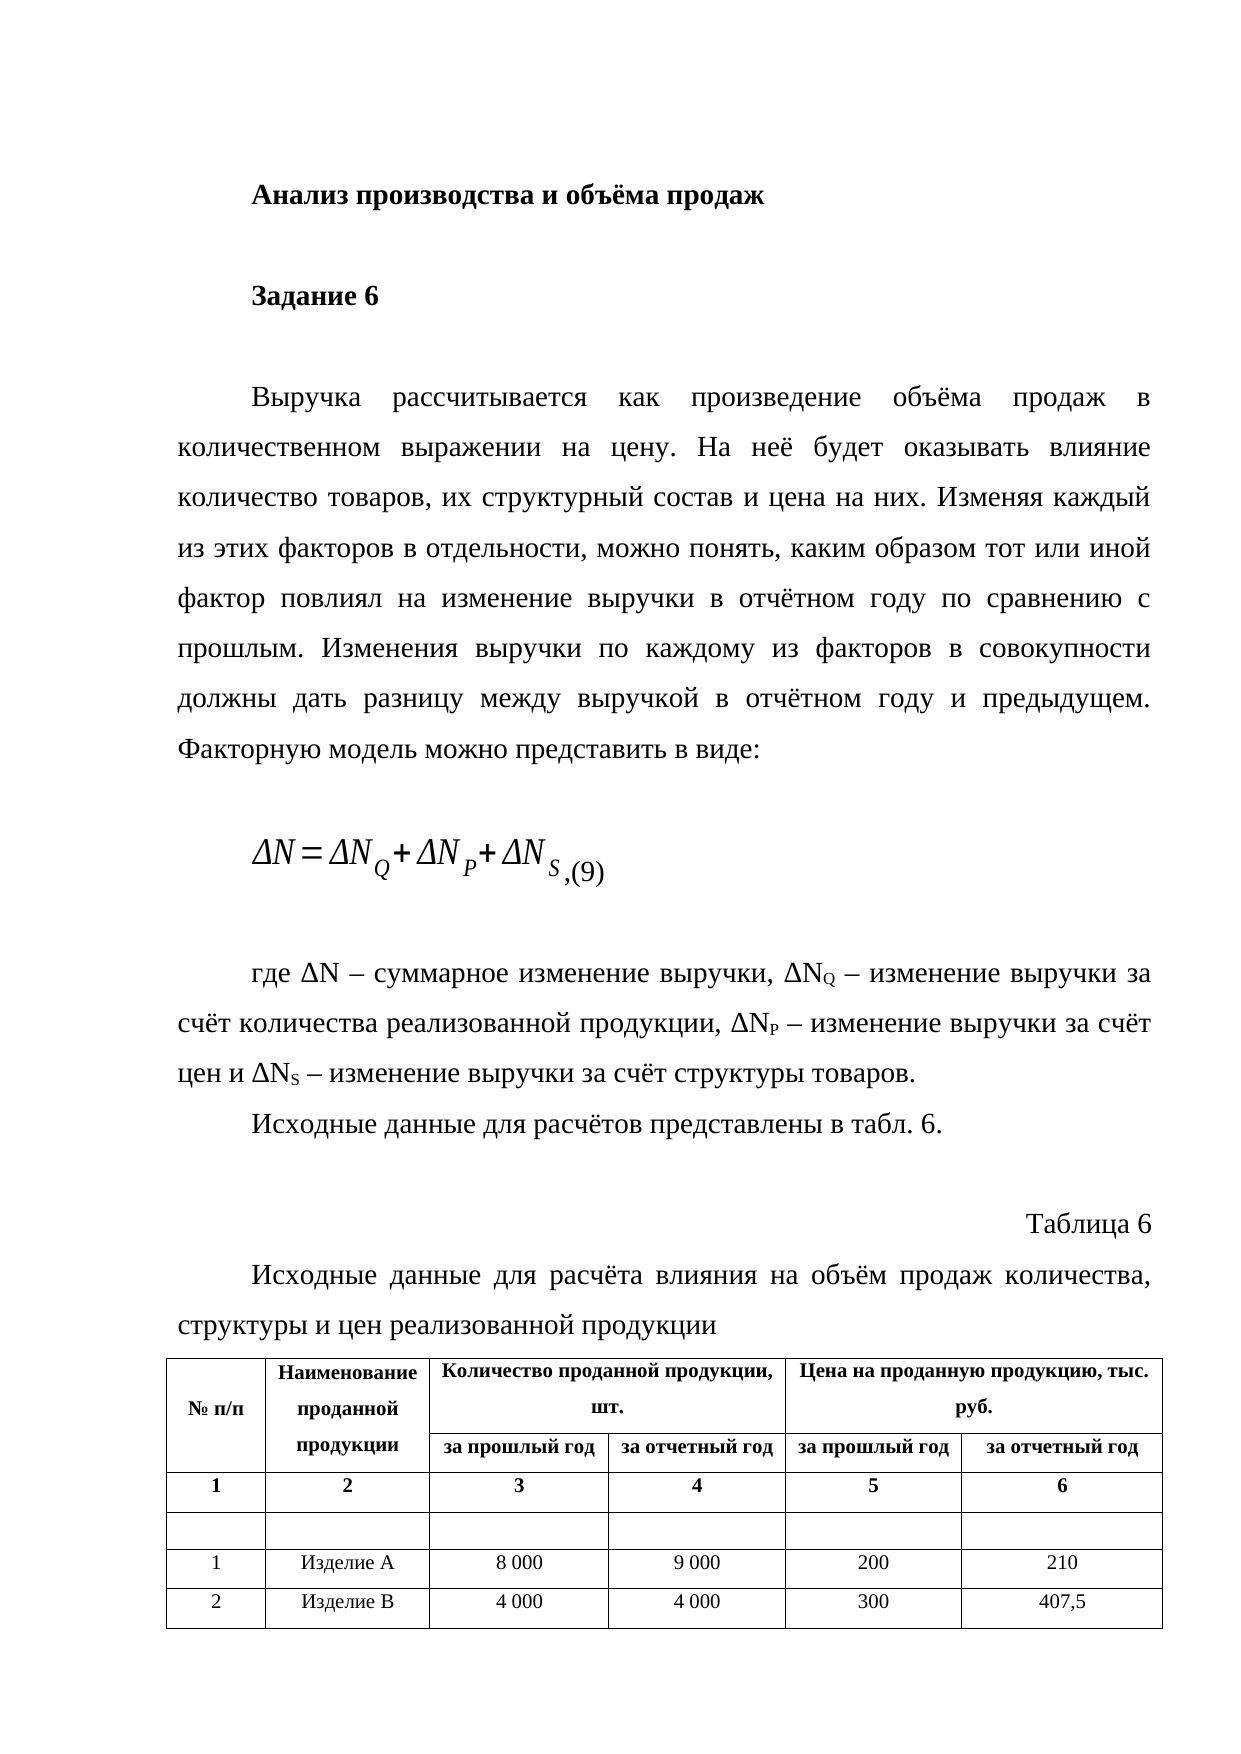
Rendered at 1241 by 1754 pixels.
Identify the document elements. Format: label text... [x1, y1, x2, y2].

table_cell за отчетный год [962, 1434, 1162, 1472]
table_header Цена на проданную продукцию, тыс. руб. [786, 1359, 1162, 1433]
table_cell за прошлый год [430, 1434, 608, 1472]
table_cell 407,5 [962, 1589, 1162, 1627]
table_cell Изделие А [266, 1550, 429, 1588]
text Выручка рассчитывается как произведение объёма продаж в количественном выражении на цену. На неё будет оказывать влияние количество товаров, их структурный состав и цена на них. Изменяя каждый из этих факторов в отдельности, можно понять, каким образом тот или иной фактор повлиял на изменение выручки в отчётном году по сравнению с прошлым. Изменения выручки по каждому из факторов в совокупности должны дать разницу между выручкой в отчётном году и предыдущем. Факторную модель можно представить в виде: [177, 379, 1152, 764]
table_cell 5 [786, 1473, 961, 1512]
table_header Количество проданной продукции, шт. [430, 1359, 785, 1433]
table_cell 2 [167, 1589, 265, 1627]
table_cell 300 [786, 1589, 961, 1627]
text Исходные данные для расчётов представлены в табл. 6. [177, 1106, 1152, 1139]
table_cell [266, 1513, 429, 1549]
table_cell [430, 1513, 608, 1549]
table_header Наименование проданной продукции [266, 1359, 429, 1472]
text где ∆N – суммарное изменение выручки, ∆NQ – изменение выручки за счёт количества реализованной продукции, ∆NP – изменение выручки за счёт цен и ∆NS – изменение выручки за счёт структуры товаров. [177, 955, 1152, 1089]
table_cell 4 000 [609, 1589, 785, 1627]
table_cell 8 000 [430, 1550, 608, 1588]
table_cell 9 000 [609, 1550, 785, 1588]
table_cell 4 000 [430, 1589, 608, 1627]
table_cell 1 [167, 1473, 265, 1512]
table_cell [609, 1513, 785, 1549]
table_header № п/п [167, 1359, 265, 1472]
table_cell 6 [962, 1473, 1162, 1512]
table_cell 3 [430, 1473, 608, 1512]
text Исходные данные для расчёта влияния на объём продаж количества, структуры и цен реализованной продукции [177, 1257, 1152, 1341]
table_cell 210 [962, 1550, 1162, 1588]
table_cell 1 [167, 1550, 265, 1588]
table_cell [786, 1513, 961, 1549]
list Таблица 6 [177, 1206, 1152, 1240]
table_cell 4 [609, 1473, 785, 1512]
table_cell за отчетный год [609, 1434, 785, 1472]
table_cell 200 [786, 1550, 961, 1588]
text ,(9) [177, 832, 1152, 888]
text Анализ производства и объёма продаж [177, 177, 1152, 211]
table_cell [167, 1513, 265, 1549]
table_cell 2 [266, 1473, 429, 1512]
table_cell Изделие В [266, 1589, 429, 1627]
table_cell [962, 1513, 1162, 1549]
subtitle Задание 6 [177, 278, 1152, 312]
table_cell за прошлый год [786, 1434, 961, 1472]
